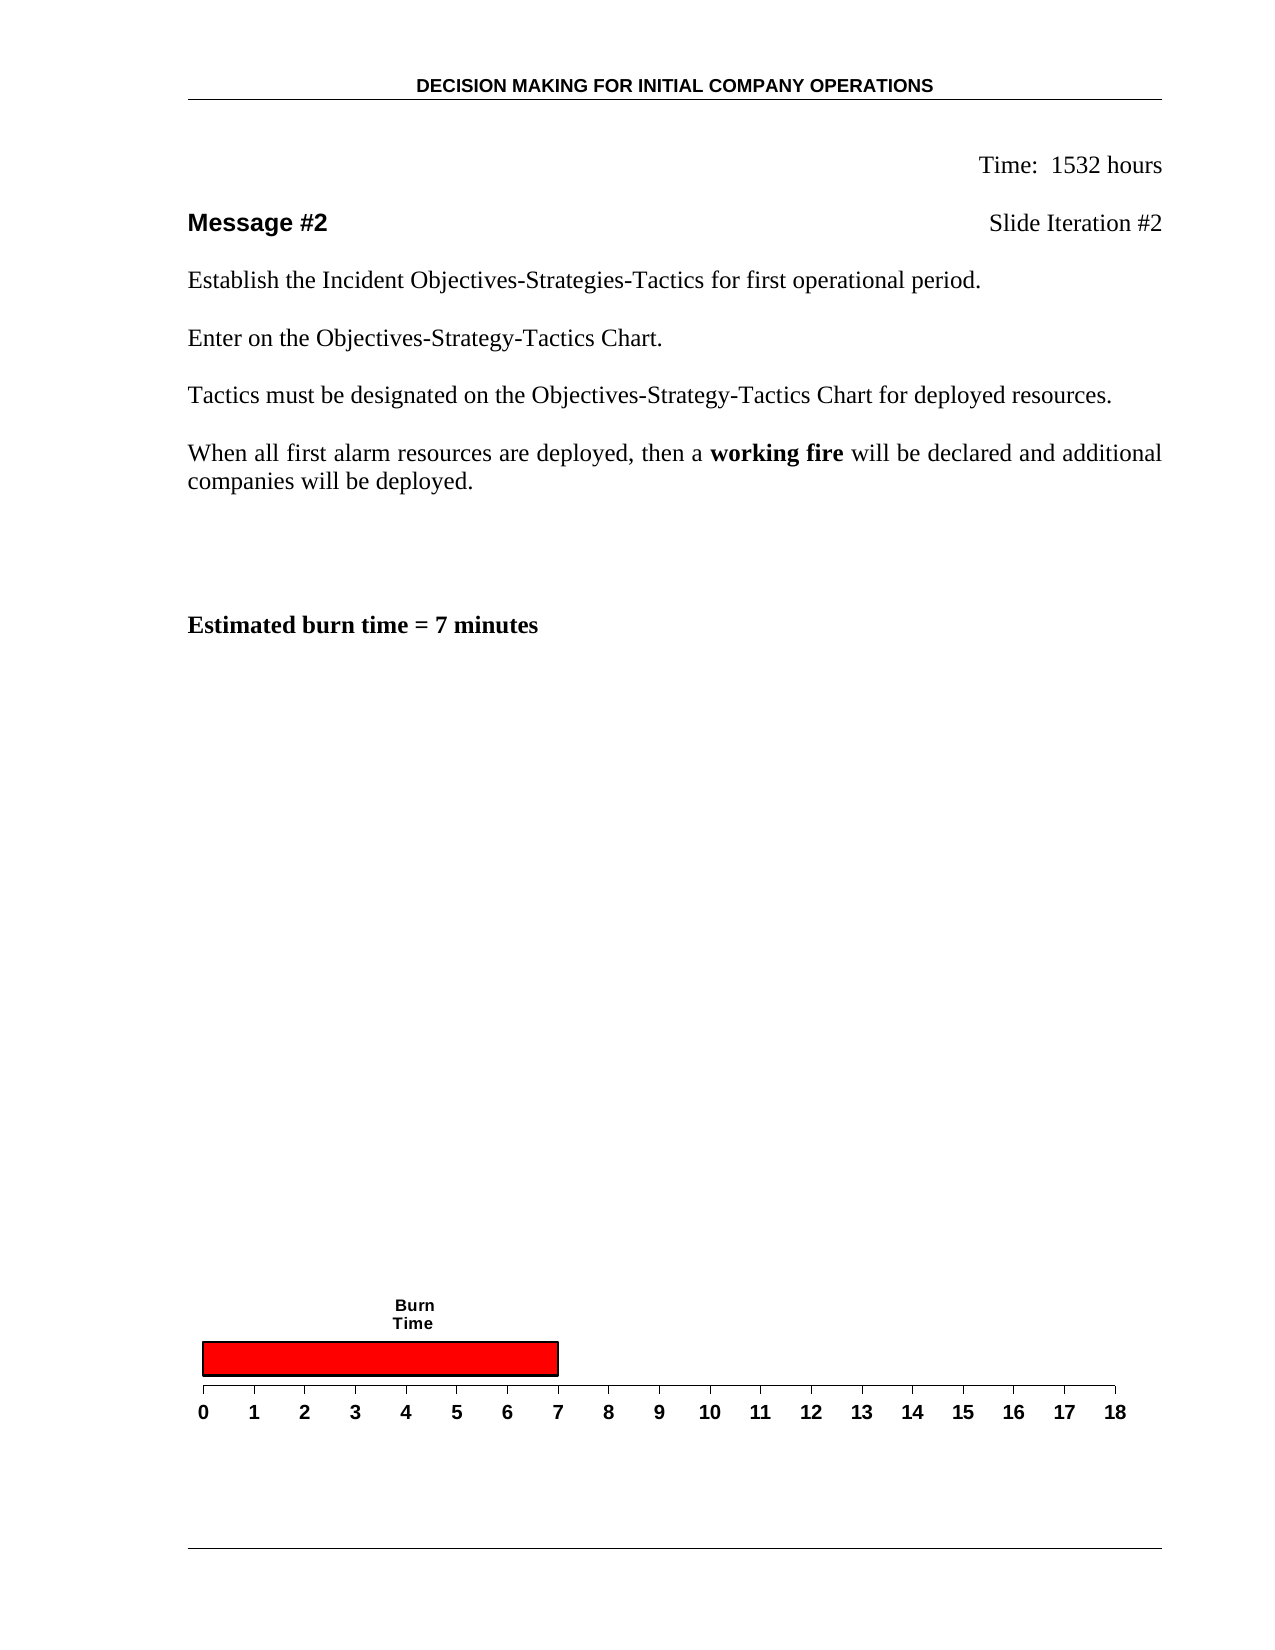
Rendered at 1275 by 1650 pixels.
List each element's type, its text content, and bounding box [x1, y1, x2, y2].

text Enter on the Objectives-Strategy-Tactics Chart. [187, 323, 1162, 351]
text Estimated burn time = 7 minutes [187, 610, 1162, 639]
text Time: 1532 hours [187, 150, 1162, 179]
text Tactics must be designated on the Objectives-Strategy-Tactics Chart for deployed resources. [187, 380, 1162, 409]
text Message #2 Slide Iteration #2 [187, 207, 1162, 236]
text When all first alarm resources are deployed, then a working fire will be declared and additional companies will be deployed. [187, 438, 1162, 495]
text Establish the Incident Objectives-Strategies-Tactics for first operational period. [187, 265, 1162, 294]
